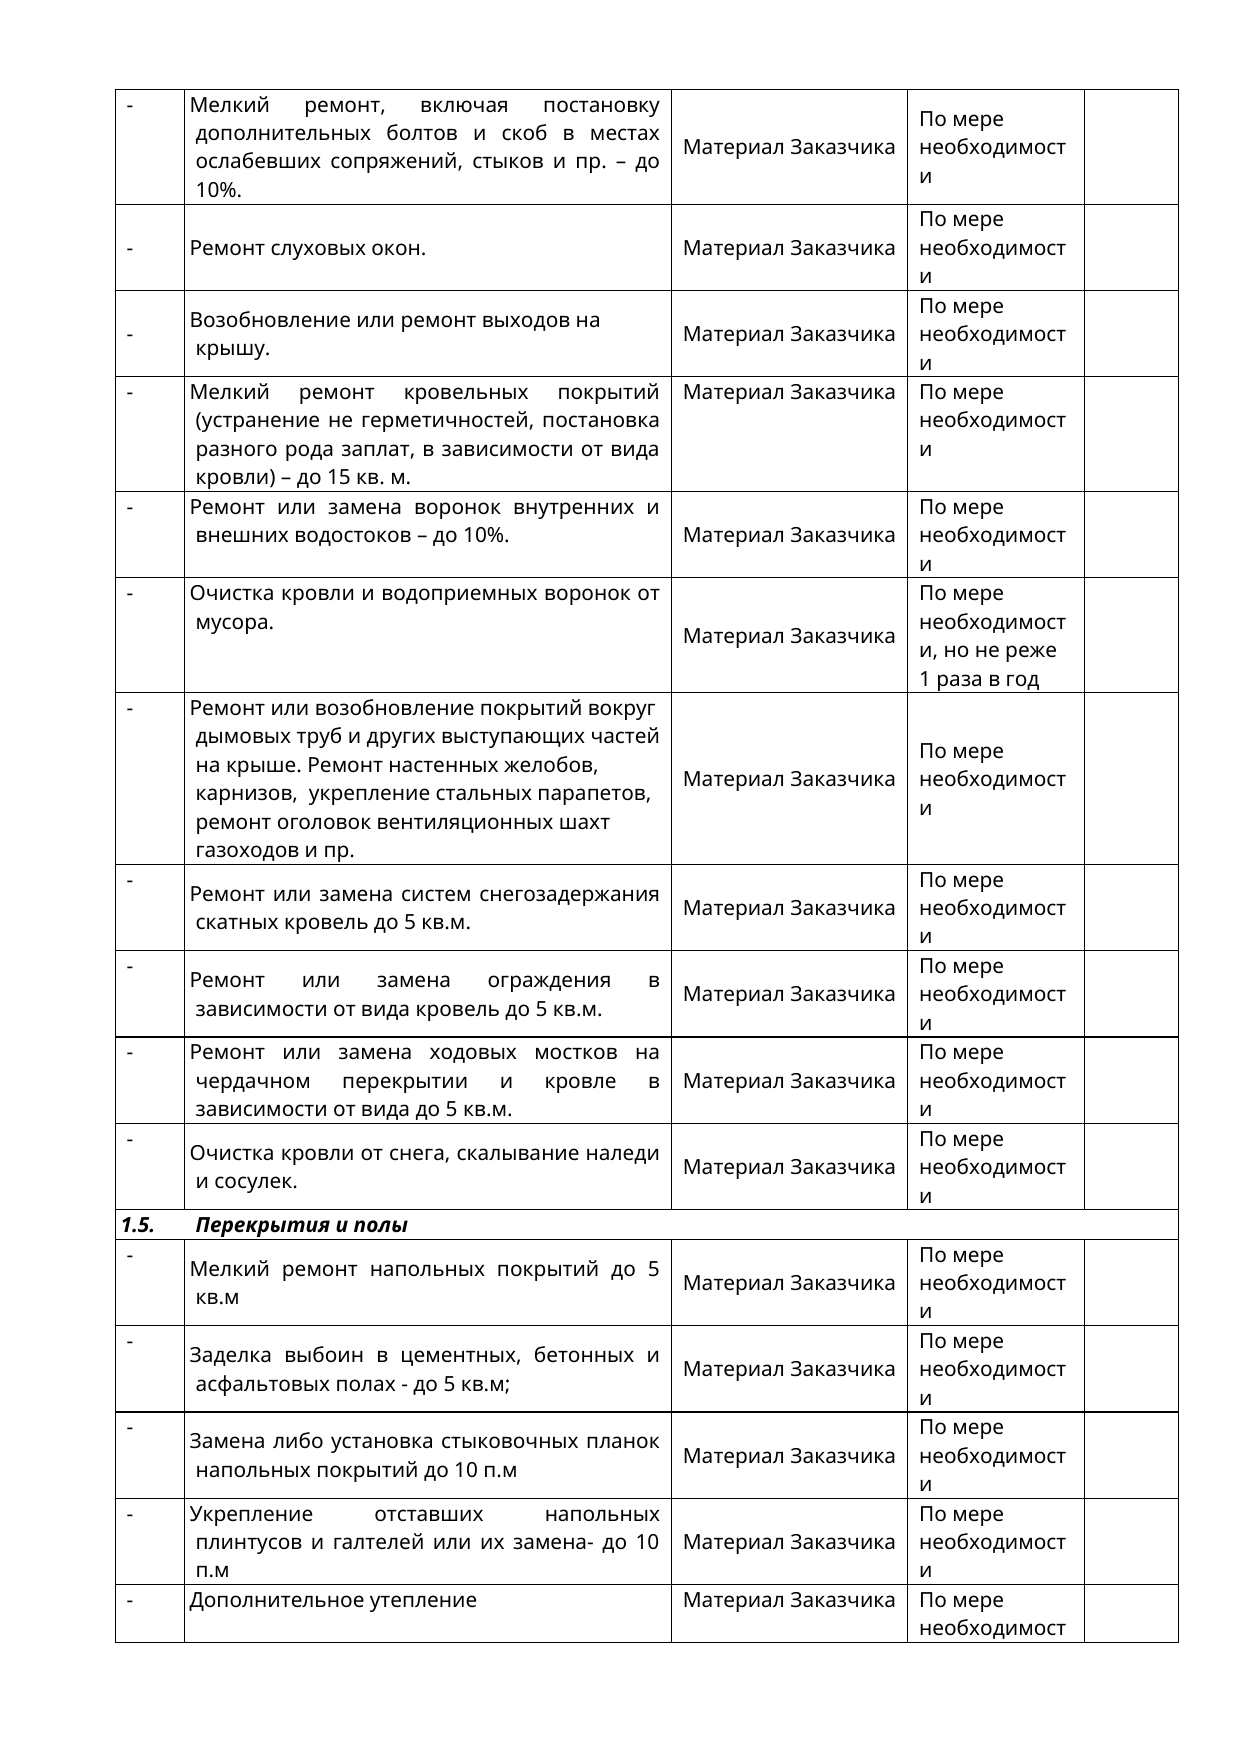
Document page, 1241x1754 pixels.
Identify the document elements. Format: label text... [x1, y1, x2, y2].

table_cell - [116, 1585, 184, 1642]
table_cell Ремонт или замена воронок внутренних и внешних водостоков – до 10%. [185, 492, 671, 577]
table_cell [1085, 205, 1178, 290]
table_cell [1085, 578, 1178, 692]
table_cell Материал Заказчика [672, 492, 907, 577]
table_cell [1085, 693, 1178, 864]
table_cell По мере необходимости [908, 1499, 1084, 1584]
table_cell [1085, 1499, 1178, 1584]
table_cell - [116, 693, 184, 864]
table_cell - [116, 951, 184, 1036]
table_cell Замена либо установка стыковочных планок напольных покрытий до 10 п.м [185, 1413, 671, 1498]
table_cell [1085, 1240, 1178, 1325]
table_cell [1085, 1413, 1178, 1498]
table_cell По мере необходимости [908, 205, 1084, 290]
table_cell Ремонт или замена систем снегозадержания скатных кровель до 5 кв.м. [185, 865, 671, 950]
table_cell По мере необходимости [908, 1326, 1084, 1411]
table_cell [908, 1585, 1084, 1642]
table_cell Ремонт или возобновление покрытий вокруг дымовых труб и других выступающих частей на крыше. Ремонт настенных желобов, карнизов, укрепление стальных парапетов, ремонт оголовок вентиляционных шахт газоходов и пр. [185, 693, 671, 864]
table_cell Материал Заказчика [672, 1240, 907, 1325]
table_cell Материал Заказчика [672, 1326, 907, 1411]
table_cell По мере необходимости [908, 291, 1084, 376]
table_cell - [116, 1413, 184, 1498]
table_cell Ремонт или замена ходовых мостков на чердачном перекрытии и кровле в зависимости от вида до 5 кв.м. [185, 1038, 671, 1123]
table_cell Материал Заказчика [672, 377, 907, 491]
table_cell Материал Заказчика [672, 951, 907, 1036]
table_cell [1085, 1326, 1178, 1411]
table_cell - [116, 377, 184, 491]
table_cell - [116, 1124, 184, 1209]
table_cell По мере необходимости [908, 865, 1084, 950]
table_cell - [116, 205, 184, 290]
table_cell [185, 1585, 671, 1642]
table_cell [1085, 377, 1178, 491]
table_cell Материал Заказчика [672, 1499, 907, 1584]
table_cell - [116, 578, 184, 692]
table_cell Мелкий ремонт, включая постановку дополнительных болтов и скоб в местах ослабевших сопряжений, стыков и пр. – до 10%. [185, 90, 671, 203]
table_cell По мере необходимости [908, 90, 1084, 203]
table_cell По мере необходимости [908, 1124, 1084, 1209]
table_cell Материал Заказчика [672, 693, 907, 864]
table_cell - [116, 1326, 184, 1411]
table_cell [1085, 951, 1178, 1036]
table_cell [1085, 291, 1178, 376]
table_cell Материал Заказчика [672, 205, 907, 290]
table_cell [1085, 1585, 1178, 1642]
table_cell По мере необходимости [908, 1038, 1084, 1123]
table_cell Материал Заказчика [672, 1038, 907, 1123]
table_cell [1085, 865, 1178, 950]
table_cell По мере необходимости [908, 1413, 1084, 1498]
table_cell [1085, 1124, 1178, 1209]
table_cell Очистка кровли и водоприемных воронок от мусора. [185, 578, 671, 692]
table_cell - [116, 492, 184, 577]
table_cell По мере необходимости [908, 1240, 1084, 1325]
table_cell Заделка выбоин в цементных, бетонных и асфальтовых полах - до 5 кв.м; [185, 1326, 671, 1411]
table_cell [1085, 1038, 1178, 1123]
table_cell По мере необходимости [908, 693, 1084, 864]
table_cell По мере необходимости, но не реже 1 раза в год [908, 578, 1084, 692]
table_cell Материал Заказчика [672, 865, 907, 950]
table_cell Материал Заказчика [672, 1413, 907, 1498]
table_cell По мере необходимости [908, 492, 1084, 577]
table_cell Ремонт слуховых окон. [185, 205, 671, 290]
table_cell Возобновление или ремонт выходов на крышу. [185, 291, 671, 376]
table_cell - [116, 291, 184, 376]
table_cell - [116, 1499, 184, 1584]
table_cell - [116, 1038, 184, 1123]
table_cell Материал Заказчика [672, 578, 907, 692]
table_cell Очистка кровли от снега, скалывание наледи и сосулек. [185, 1124, 671, 1209]
table_cell - [116, 90, 184, 203]
table_cell - [116, 865, 184, 950]
table_cell Материал Заказчика [672, 90, 907, 203]
table_cell По мере необходимости [908, 377, 1084, 491]
table_cell Материал Заказчика [672, 291, 907, 376]
table_cell Мелкий ремонт напольных покрытий до 5 кв.м [185, 1240, 671, 1325]
table_cell Ремонт или замена ограждения в зависимости от вида кровель до 5 кв.м. [185, 951, 671, 1036]
table_cell Мелкий ремонт кровельных покрытий (устранение не герметичностей, постановка разного рода заплат, в зависимости от вида кровли) – до 15 кв. м. [185, 377, 671, 491]
table_cell Перекрытия и полы [116, 1210, 1178, 1239]
table_cell Материал Заказчика [672, 1585, 907, 1642]
table_cell [1085, 492, 1178, 577]
table_cell Материал Заказчика [672, 1124, 907, 1209]
table_cell [1085, 90, 1178, 203]
table_cell - [116, 1240, 184, 1325]
table_cell По мере необходимости [908, 951, 1084, 1036]
table_cell Укрепление отставших напольных плинтусов и галтелей или их замена- до 10 п.м [185, 1499, 671, 1584]
